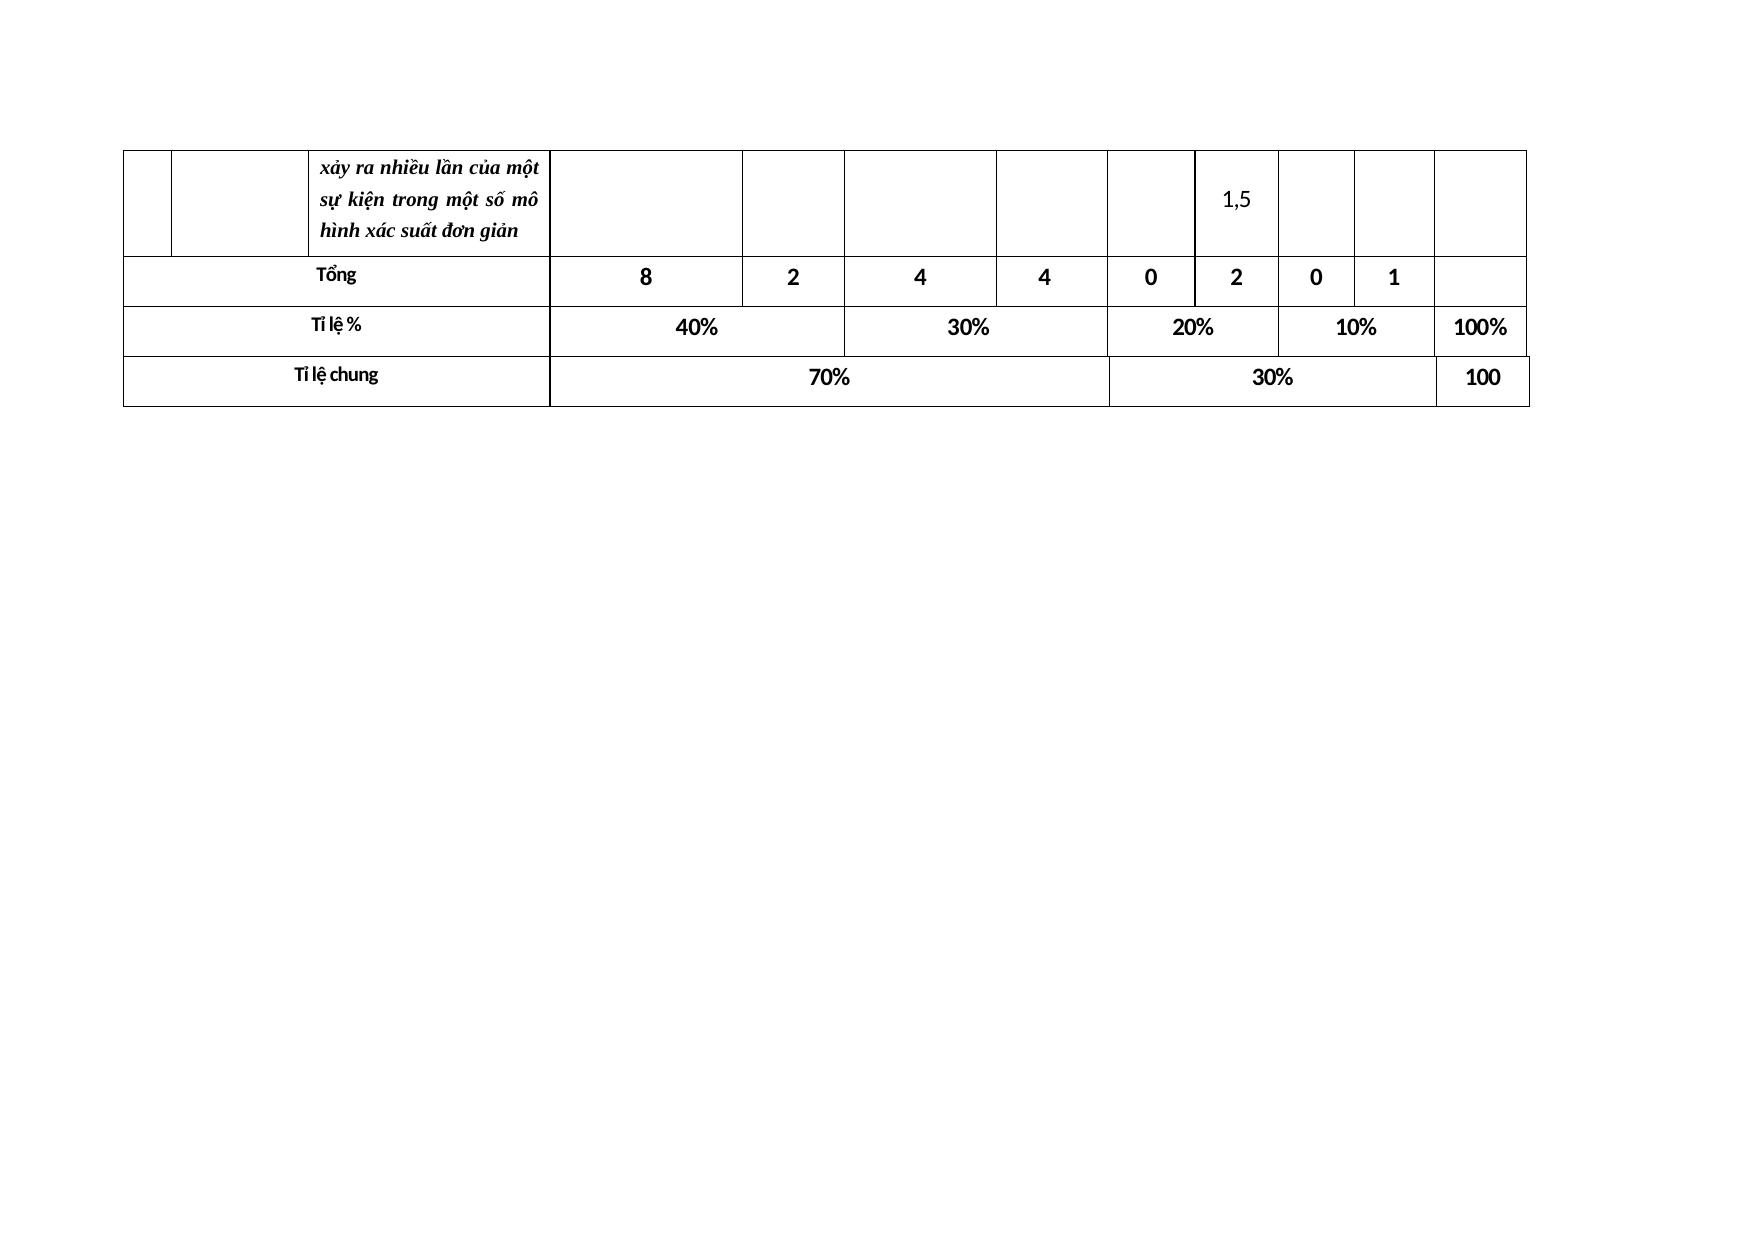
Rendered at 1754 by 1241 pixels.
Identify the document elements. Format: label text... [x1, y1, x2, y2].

table_cell Tổng [124, 257, 549, 306]
table_cell 20% [1108, 307, 1278, 356]
table_cell 40% [551, 307, 844, 356]
table_cell [1355, 151, 1434, 256]
table_cell 30% [845, 307, 1107, 356]
table_cell 4 [845, 257, 996, 306]
table_cell Tỉ lệ % [124, 307, 549, 356]
table_cell 30% [1110, 357, 1436, 406]
table_cell 0 [1108, 257, 1194, 306]
table_cell [743, 151, 844, 256]
table_cell [1108, 151, 1194, 256]
table_cell [997, 151, 1107, 256]
table_cell 100% [1435, 307, 1526, 356]
table_cell 2 [743, 257, 844, 306]
table_cell 8 [551, 257, 742, 306]
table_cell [309, 151, 549, 256]
table_cell 10% [1279, 307, 1434, 356]
table_cell [551, 151, 742, 256]
table_cell 1 [1355, 257, 1434, 306]
table_cell [845, 151, 996, 256]
table_cell 100 [1437, 357, 1529, 406]
table_cell 0 [1279, 257, 1354, 306]
table_cell [1279, 151, 1354, 256]
table_cell [1435, 257, 1526, 306]
table_cell 70% [551, 357, 1109, 406]
table_cell 4 [997, 257, 1107, 306]
table_cell 2 [1196, 257, 1278, 306]
table_cell 1(TL7) 1,5 [1196, 151, 1278, 256]
table_cell Tỉ lệ chung [124, 357, 549, 406]
